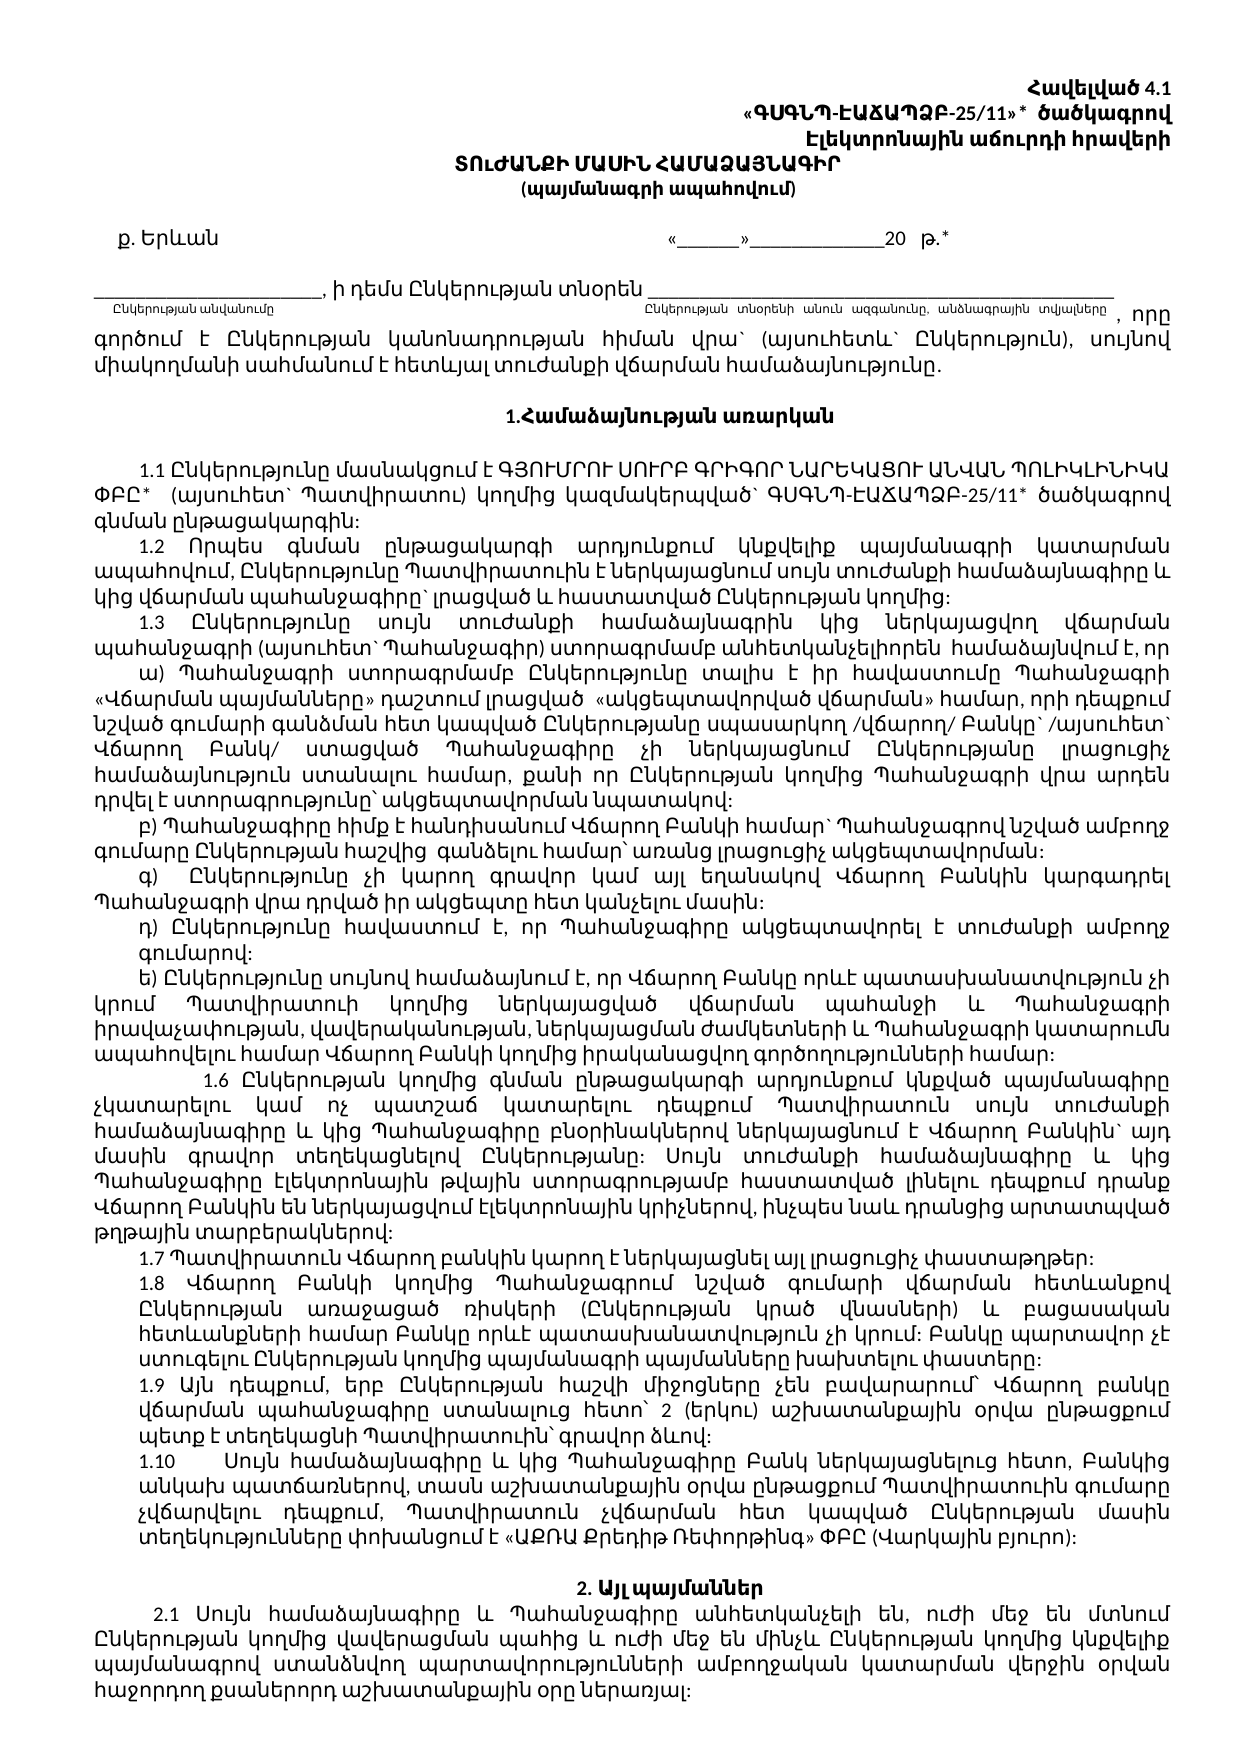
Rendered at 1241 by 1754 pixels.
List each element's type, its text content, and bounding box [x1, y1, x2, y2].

text Ընկերության անվանումը Ընկերության տնօրենի անուն ազգանունը, անձնագրային տվյալները , որը գործում է Ընկերության կանոնադրության հիման վրա` (այսուհետև` Ընկերություն), սույնով միակողմանի սահմանում է հետևյալ տուժանքի վճարման համաձայնությունը. [94, 301, 1171, 377]
text 2.1 Սույն համաձայնագիրը և Պահանջագիրը անհետկանչելի են, ուժի մեջ են մտնում Ընկերության կողմից վավերացման պահից և ուժի մեջ են մինչև Ընկերության կողմից կնքվելիք պայմանագրով ստանձնվող պարտավորությունների ամբողջական կատարման վերջին օրվան հաջորդող քսաներորդ աշխատանքային օրը ներառյալ: [94, 1601, 1171, 1702]
text ______________________, ի դեմս Ընկերության տնօրեն _____________________________________________ [94, 276, 1171, 301]
text գ) Ընկերությունը չի կարող գրավոր կամ այլ եղանակով Վճարող Բանկին կարգադրել Պահանջագրի վրա դրված իր ակցեպտը հետ կանչելու մասին: [94, 864, 1171, 914]
text ե) Ընկերությունը սույնով համաձայնում է, որ Վճարող Բանկը որևէ պատասխանատվություն չի կրում Պատվիրատուի կողմից ներկայացված վճարման պահանջի և Պահանջագրի իրավաչափության, վավերականության, ներկայացման ժամկետների և Պահանջագրի կատարումն ապահովելու համար Վճարող Բանկի կողմից իրականացվող գործողությունների համար: [94, 965, 1171, 1067]
text «ԳՍԳՆՊ-ԷԱՃԱՊՁԲ-25/11»* ծածկագրով [94, 100, 1171, 126]
text 2. Այլ պայմաններ [169, 1575, 1171, 1601]
text 1.2 Որպես գնման ընթացակարգի արդյունքում կնքվելիք պայմանագրի կատարման ապահովում, Ընկերությունը Պատվիրատուին է ներկայացնում սույն տուժանքի համաձայնագիրը և կից վճարման պահանջագիրը` լրացված և հաստատված Ընկերության կողմից: [94, 533, 1171, 609]
text բ) Պահանջագիրը հիմք է հանդիսանում Վճարող Բանկի համար` Պահանջագրով նշված ամբողջ գումարը Ընկերության հաշվից գանձելու համար՝ առանց լրացուցիչ ակցեպտավորման: [94, 813, 1171, 864]
text 1.1 Ընկերությունը մասնակցում է ԳՅՈՒՄՐՈՒ ՍՈՒՐԲ ԳՐԻԳՈՐ ՆԱՐԵԿԱՑՈՒ ԱՆՎԱՆ ՊՈԼԻԿԼԻՆԻԿԱ ՓԲԸ* (այսուհետ` Պատվիրատու) կողմից կազմակերպված` ԳՍԳՆՊ-ԷԱՃԱՊՁԲ-25/11* ծածկագրով գնման ընթացակարգին: [94, 457, 1171, 533]
text Հավելված 4.1 [94, 75, 1171, 100]
text 1.10 Սույն համաձայնագիրը և կից Պահանջագիրը Բանկ ներկայացնելուց հետո, Բանկից անկախ պատճառներով, տասն աշխատանքային օրվա ընթացքում Պատվիրատուին գումարը չվճարվելու դեպքում, Պատվիրատուն չվճարման հետ կապված Ընկերության մասին տեղեկությունները փոխանցում է «ԱՔՌԱ Քրեդիթ Ռեփորթինգ» ՓԲԸ (Վարկային բյուրո): [138, 1448, 1171, 1550]
text դ) Ընկերությունը հավաստում է, որ Պահանջագիրը ակցեպտավորել է տուժանքի ամբողջ գումարով: [138, 914, 1171, 965]
text ա) Պահանջագրի ստորագրմամբ Ընկերությունը տալիս է իր հավաստումը Պահանջագրի «Վճարման պայմանները» դաշտում լրացված «ակցեպտավորված վճարման» համար, որի դեպքում նշված գումարի գանձման հետ կապված Ընկերությանը սպասարկող /վճարող/ Բանկը` /այսուհետ` Վճարող Բանկ/ ստացված Պահանջագիրը չի ներկայացնում Ընկերությանը լրացուցիչ համաձայնություն ստանալու համար, քանի որ Ընկերության կողմից Պահանջագրի վրա արդեն դրվել է ստորագրությունը՝ ակցեպտավորման նպատակով: [94, 660, 1171, 813]
text 1.Համաձայնության առարկան [169, 403, 1171, 428]
text 1.9 Այն դեպքում, երբ Ընկերության հաշվի միջոցները չեն բավարարում՝ Վճարող բանկը վճարման պահանջագիրը ստանալուց հետո՝ 2 (երկու) աշխատանքային օրվա ընթացքում պետք է տեղեկացնի Պատվիրատուին՝ գրավոր ձևով: [138, 1372, 1171, 1448]
text 1.8 Վճարող Բանկի կողմից Պահանջագրում նշված գումարի վճարման հետևանքով Ընկերության առաջացած ռիսկերի (Ընկերության կրած վնասների) և բացասական հետևանքների համար Բանկը որևէ պատասխանատվություն չի կրում: Բանկը պարտավոր չէ ստուգելու Ընկերության կողմից պայմանագրի պայմանները խախտելու փաստերը: [138, 1270, 1171, 1372]
text 1.3 Ընկերությունը սույն տուժանքի համաձայնագրին կից ներկայացվող վճարման պահանջագրի (այսուհետ` Պահանջագիր) ստորագրմամբ անհետկանչելիորեն համաձայնվում է, որ [94, 609, 1171, 660]
text ՏՈւԺԱՆՔԻ ՄԱՍԻՆ ՀԱՄԱՁԱՅՆԱԳԻՐ [94, 151, 1171, 177]
text 1.7 Պատվիրատուն Վճարող բանկին կարող է ներկայացնել այլ լրացուցիչ փաստաթղթեր: [138, 1245, 1171, 1270]
text Էլեկտրոնային աճուրդի հրավերի [94, 126, 1171, 151]
text ք. Երևան «______»_____________20 թ.* [94, 225, 1171, 250]
text (պայմանագրի ապահովում) [94, 177, 1171, 199]
text 1.6 Ընկերության կողմից գնման ընթացակարգի արդյունքում կնքված պայմանագիրը չկատարելու կամ ոչ պատշաճ կատարելու դեպքում Պատվիրատուն սույն տուժանքի համաձայնագիրը և կից Պահանջագիրը բնօրինակներով ներկայացնում է Վճարող Բանկին` այդ մասին գրավոր տեղեկացնելով Ընկերությանը: Սույն տուժանքի համաձայնագիրը և կից Պահանջագիրը էլեկտրոնային թվային ստորագրությամբ հաստատված լինելու դեպքում դրանք Վճարող Բանկին են ներկայացվում էլեկտրոնային կրիչներով, ինչպես նաև դրանցից արտատպված թղթային տարբերակներով: [94, 1067, 1171, 1245]
